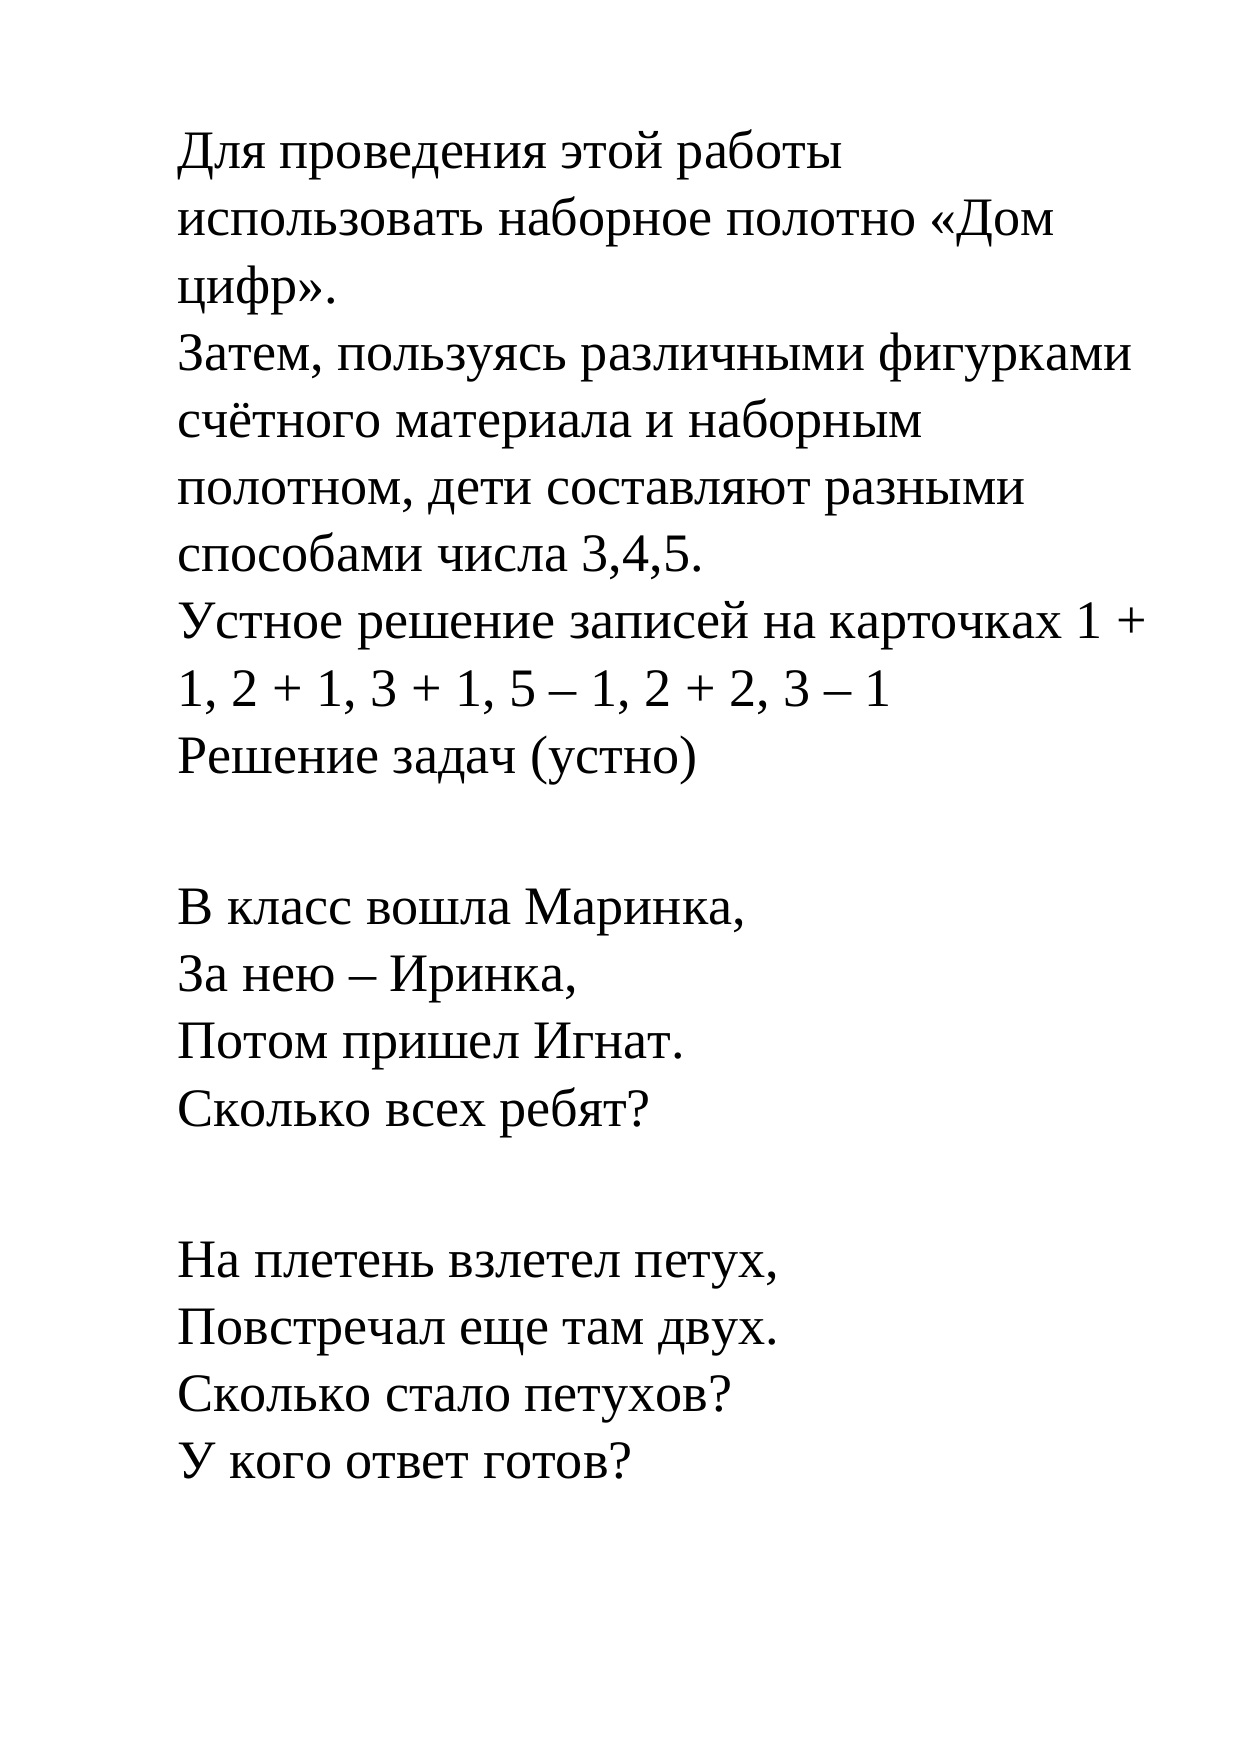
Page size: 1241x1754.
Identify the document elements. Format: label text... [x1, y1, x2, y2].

text На плетень взлетел петух, Повстречал еще там двух. Сколько стало петухов? У кого ответ готов? [177, 1159, 1152, 1490]
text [177, 118, 1152, 785]
text В класс вошла Маринка, За нею – Иринка, Потом пришел Игнат. Сколько всех ребят? [177, 807, 1152, 1138]
